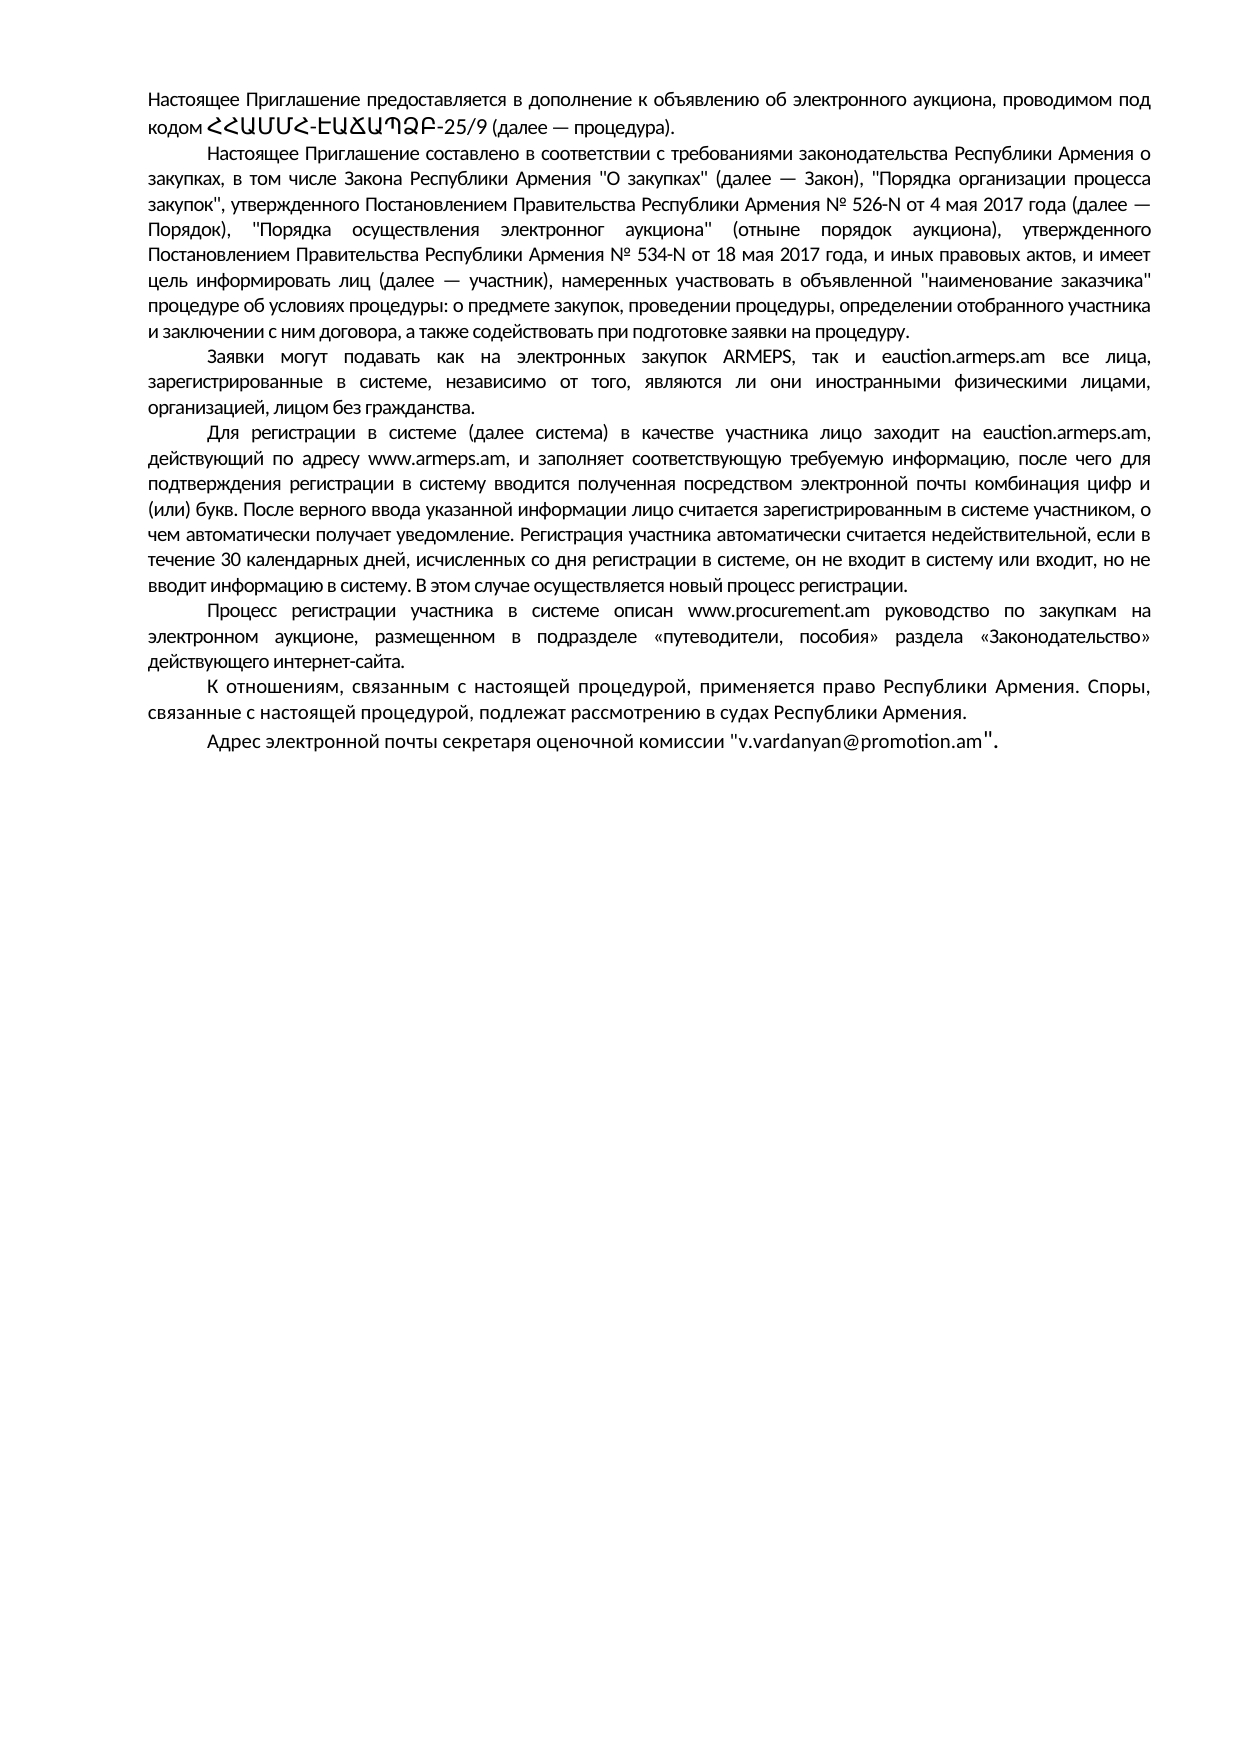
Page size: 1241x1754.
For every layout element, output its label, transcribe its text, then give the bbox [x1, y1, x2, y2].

text Заявки могут подавать как на электронных закупок ARMEPS, так и eauction.armeps.am все лица, зарегистрированные в системе, независимо от того, являются ли они иностранными физическими лицами, организацией, лицом без гражданства. [148, 343, 1152, 419]
text Настоящее Приглашение предоставляется в дополнение к объявлению об электронного аукциона, проводимом под кодом ՀՀԱՄՄՀ-ԷԱՃԱՊՁԲ-25/9 (далее — процедура). [148, 86, 1152, 140]
text Процесс регистрации участника в системе описан www.procurement.am руководство по закупкам на электронном аукционе, размещенном в подразделе «путеводители, пособия» раздела «Законодательство» действующего интернет-сайта. [148, 597, 1152, 674]
text Для регистрации в системе (далее система) в качестве участника лицо заходит на eauction.armeps.am, действующий по адресу www.armeps.am, и заполняет соответствующую требуемую информацию, после чего для подтверждения регистрации в систему вводится полученная посредством электронной почты комбинация цифр и (или) букв. После верного ввода указанной информации лицо считается зарегистрированным в системе участником, о чем автоматически получает уведомление. Регистрация участника автоматически считается недействительной, если в течение 30 календарных дней, исчисленных со дня регистрации в системе, он не входит в систему или входит, но не вводит информацию в систему. В этом случае осуществляется новый процесс регистрации. [148, 419, 1152, 597]
text К отношениям, связанным с настоящей процедурой, применяется право Республики Армения. Споры, связанные с настоящей процедурой, подлежат рассмотрению в судах Республики Армения. [148, 674, 1152, 724]
text Адрес электронной почты секретаря оценочной комиссии "v.vardanyan@promotion.am". [148, 724, 1152, 755]
text Настоящее Приглашение составлено в соответствии с требованиями законодательства Республики Армения о закупках, в том числе Закона Республики Армения "О закупках" (далее — Закон), "Порядка организации процесса закупок", утвержденного Постановлением Правительства Республики Армения № 526-N от 4 мая 2017 года (далее — Порядок), "Порядка осуществления электронног аукциона" (отныне порядок аукциона), утвержденного Постановлением Правительства Республики Армения № 534-N от 18 мая 2017 года, и иных правовых актов, и имеет цель информировать лиц (далее — участник), намеренных участвовать в объявленной "наименование заказчика" процедуре об условиях процедуры: о предмете закупок, проведении процедуры, определении отобранного участника и заключении с ним договора, а также содействовать при подготовке заявки на процедуру. [148, 140, 1152, 343]
